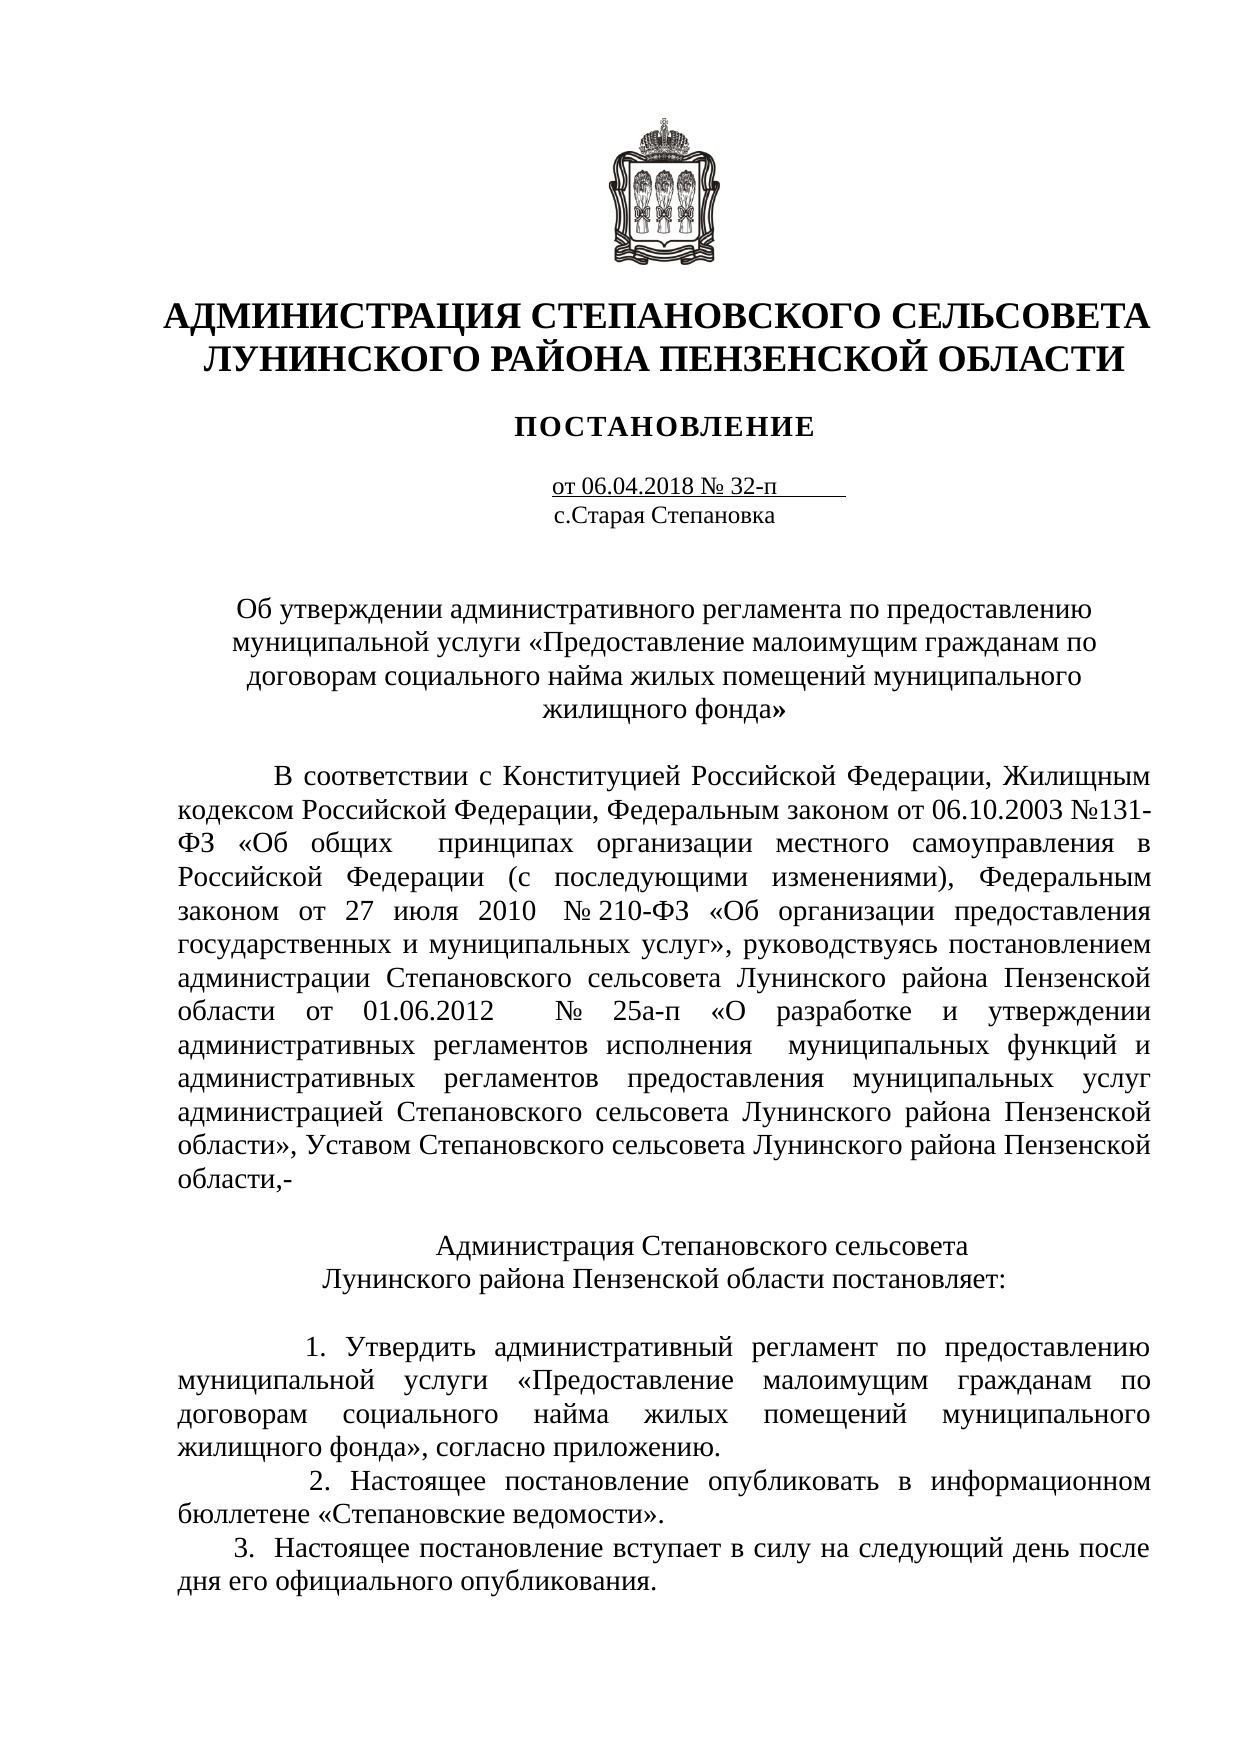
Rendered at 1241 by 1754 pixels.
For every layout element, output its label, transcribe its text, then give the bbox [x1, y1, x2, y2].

text 2. Настоящее постановление опубликовать в информационном бюллетене «Степановские ведомости». [177, 1463, 1152, 1530]
text Лунинского района Пензенской области постановляет: [177, 1262, 1152, 1295]
text Администрация Степановского сельсовета [177, 1228, 1152, 1262]
text 3. Настоящее постановление вступает в силу на следующий день после дня его официального опубликования. [177, 1530, 1152, 1597]
title Об утверждении административного регламента по предоставлению муниципальной услуги «Предоставление малоимущим гражданам по договорам социального найма жилых помещений муниципального жилищного фонда» [177, 591, 1152, 725]
text АДМИНИСТРАЦИЯ СТЕПАНОВСКОГО СЕЛЬСОВЕТА [162, 294, 1152, 337]
text ЛУНИНСКОГО РАЙОНА ПЕНЗЕНСКОЙ ОБЛАСТИ [177, 337, 1152, 380]
text ПОСТАНОВЛЕНИЕ [177, 409, 1152, 442]
picture [608, 118, 720, 265]
text 1. Утвердить административный регламент по предоставлению муниципальной услуги «Предоставление малоимущим гражданам по договорам социального найма жилых помещений муниципального жилищного фонда», согласно приложению. [177, 1329, 1152, 1463]
text от 06.04.2018 № 32-п [177, 471, 1152, 500]
text В соответствии с Конституцией Российской Федерации, Жилищным кодексом Российской Федерации, Федеральным законом от 06.10.2003 №131-ФЗ «Об общих принципах организации местного самоуправления в Российской Федерации (с последующими изменениями), Федеральным законом от 27 июля 2010 № 210-ФЗ «Об организации предоставления государственных и муниципальных услуг», руководствуясь постановлением администрации Степановского сельсовета Лунинского района Пензенской области от 01.06.2012 № 25а-п «О разработке и утверждении административных регламентов исполнения муниципальных функций и административных регламентов предоставления муниципальных услуг администрацией Степановского сельсовета Лунинского района Пензенской области», Уставом Степановского сельсовета Лунинского района Пензенской области,- [177, 758, 1152, 1194]
text с.Старая Степановка [177, 500, 1152, 528]
